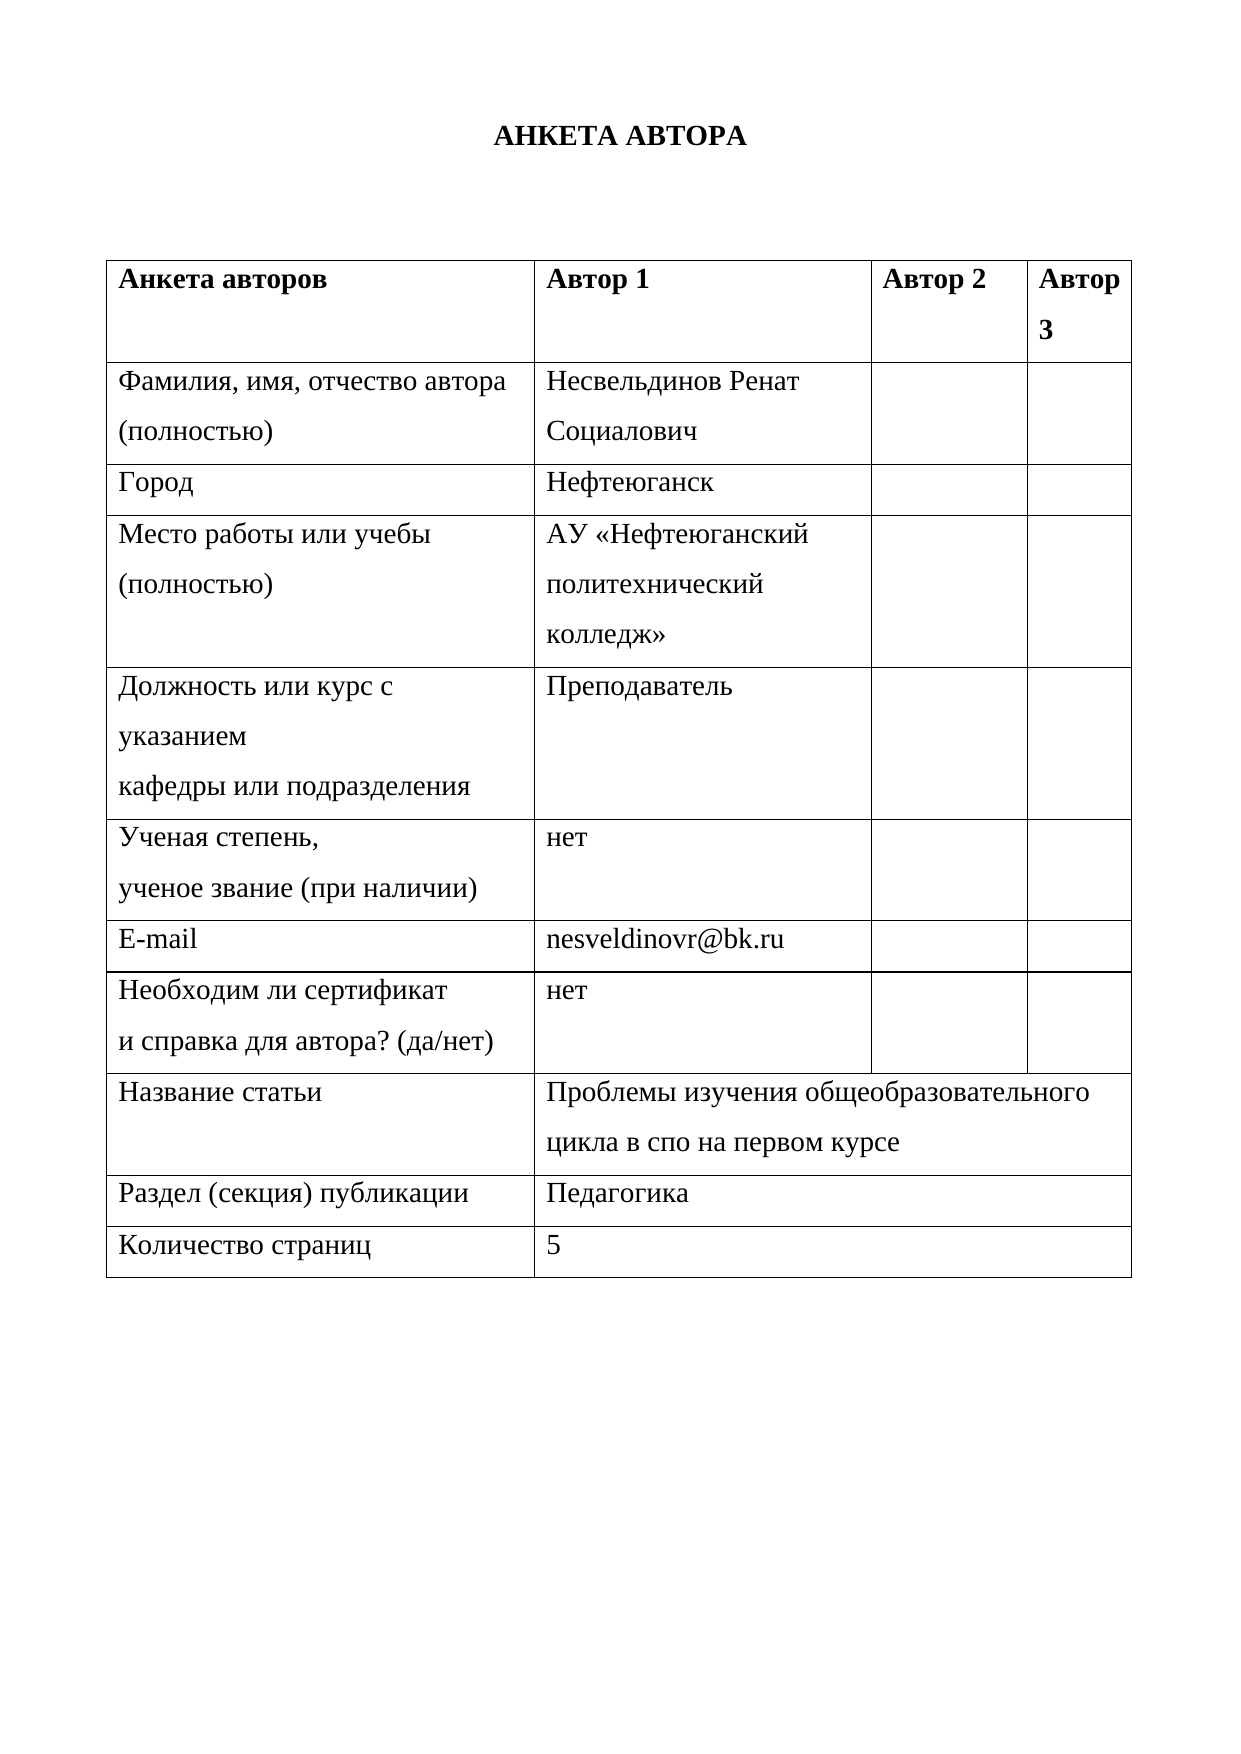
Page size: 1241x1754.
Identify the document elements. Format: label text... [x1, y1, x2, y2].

table_cell 5 [535, 1227, 1131, 1277]
table_cell [872, 516, 1027, 667]
table_cell Необходим ли сертификат и справка для автора? (да/нет) [107, 973, 534, 1073]
table_cell Место работы или учебы (полностью) [107, 516, 534, 667]
table_cell [1028, 973, 1131, 1073]
table_cell [872, 921, 1027, 971]
table_cell Количество страниц [107, 1227, 534, 1277]
table_cell Ученая степень, ученое звание (при наличии) [107, 820, 534, 920]
table_header Автор 3 [1028, 261, 1131, 362]
table_cell Город [107, 465, 534, 515]
table_cell АУ «Нефтеюганский политехнический колледж» [535, 516, 871, 667]
table_cell Преподаватель [535, 668, 871, 818]
table_cell [1028, 465, 1131, 515]
table_cell [1028, 921, 1131, 971]
table_cell Несвельдинов Ренат Социалович [535, 363, 871, 463]
table_cell [872, 668, 1027, 818]
table_cell нет [535, 973, 871, 1073]
table_cell нет [535, 820, 871, 920]
table_cell Раздел (секция) публикации [107, 1176, 534, 1226]
table_cell E-mail [107, 921, 534, 971]
table_cell Должность или курс с указанием кафедры или подразделения [107, 668, 534, 818]
table_cell Педагогика [535, 1176, 1131, 1226]
table_cell Проблемы изучения общеобразовательного цикла в спо на первом курсе [535, 1074, 1131, 1174]
table_cell [1028, 820, 1131, 920]
table_cell Название статьи [107, 1074, 534, 1174]
table_cell [1028, 363, 1131, 463]
table_cell [1028, 668, 1131, 818]
table_cell Фамилия, имя, отчество автора (полностью) [107, 363, 534, 463]
table_cell [872, 973, 1027, 1073]
table_header Анкета авторов [107, 261, 534, 362]
text АНКЕТА АВТОРА [118, 118, 1122, 152]
table_cell [1028, 516, 1131, 667]
table_header Автор 1 [535, 261, 871, 362]
table_cell [872, 363, 1027, 463]
table_cell [872, 465, 1027, 515]
table_cell [872, 820, 1027, 920]
table_cell Нефтеюганск [535, 465, 871, 515]
table_cell nesveldinovr@bk.ru [535, 921, 871, 971]
table_header Автор 2 [872, 261, 1027, 362]
